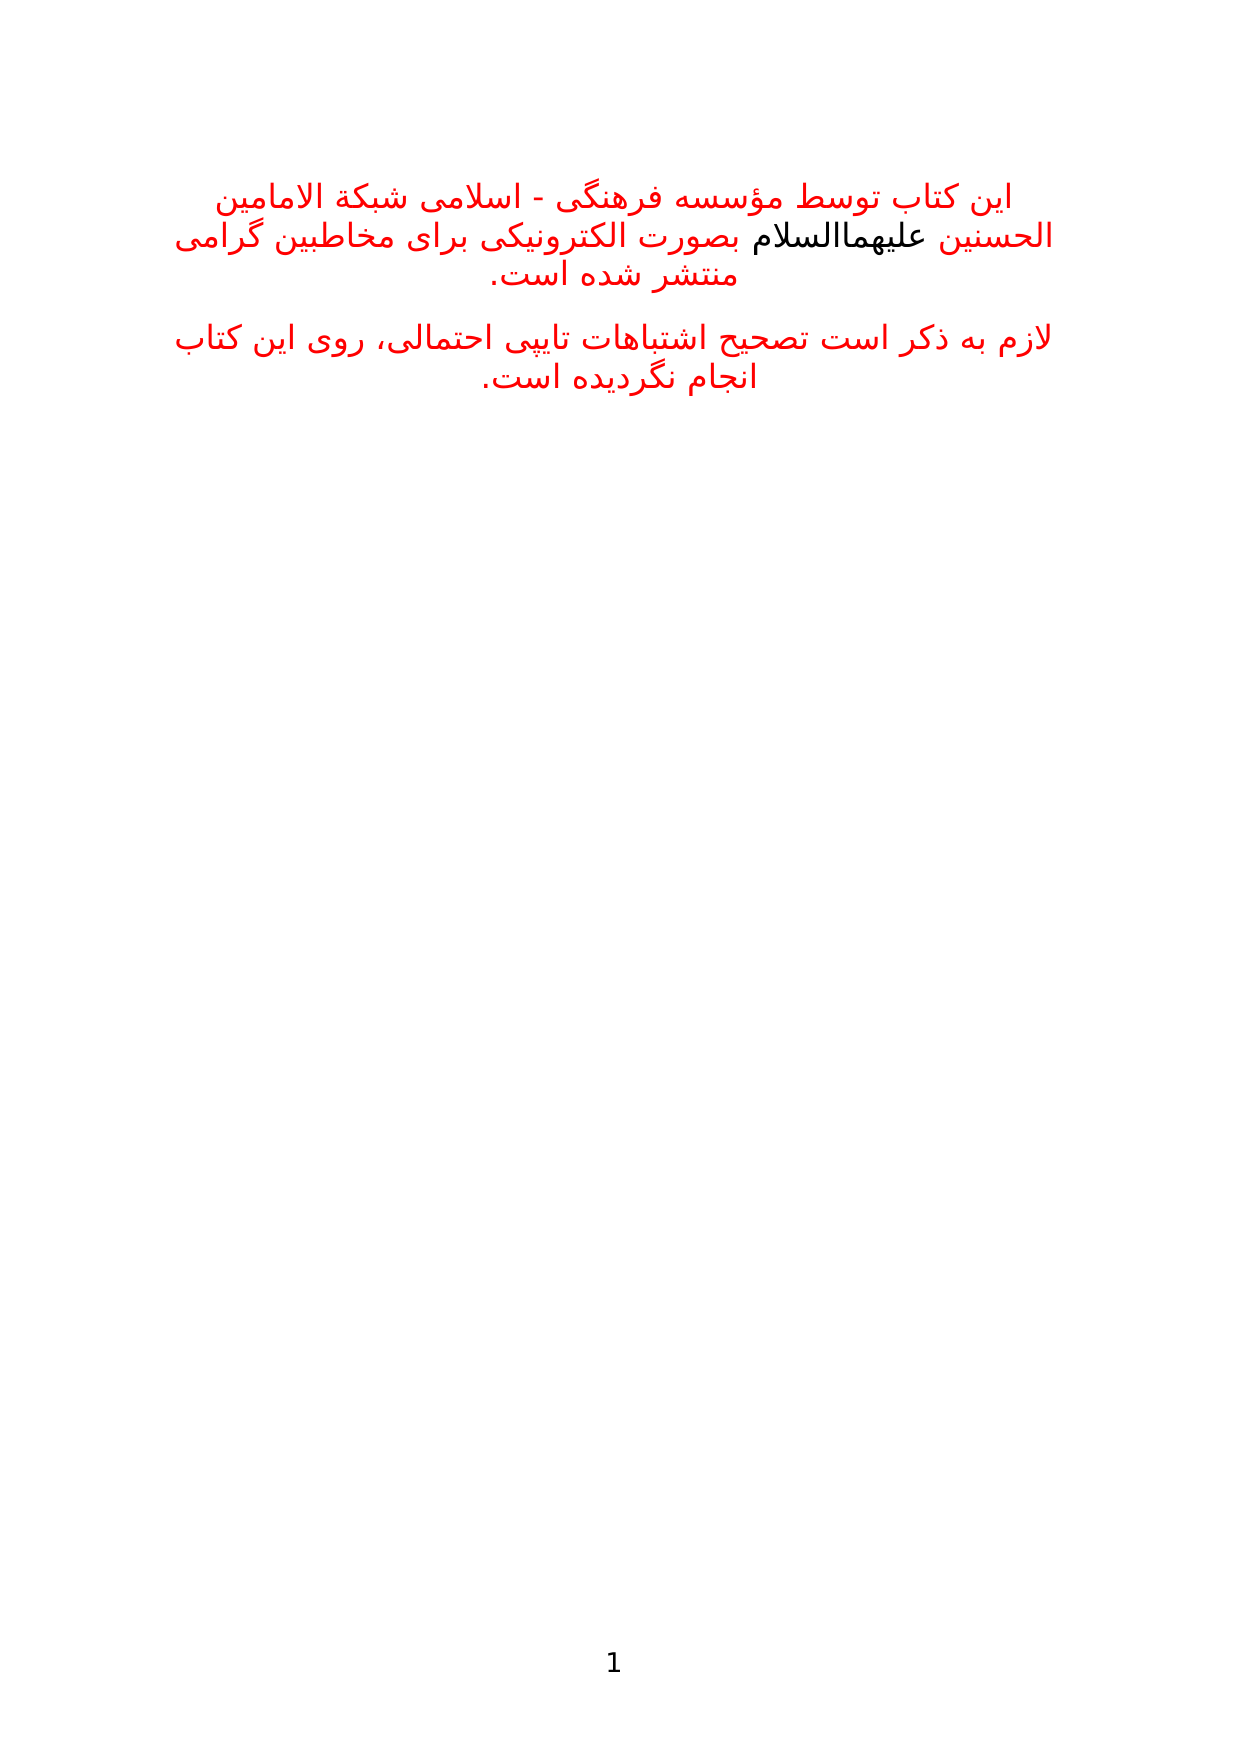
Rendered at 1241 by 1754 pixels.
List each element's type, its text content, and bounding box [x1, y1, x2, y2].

text لازم به ذکر است تصحیح اشتباهات تایپی احتمالی، روی این کتاب انجام نگردیده است. [159, 319, 1069, 396]
text این کتاب توسط مؤسسه فرهنگی - اسلامی شبکة الامامین الحسنین عليهما‌السلام بصورت الکترونیکی برای مخاطبین گرامی منتشر شده است. [159, 177, 1069, 294]
